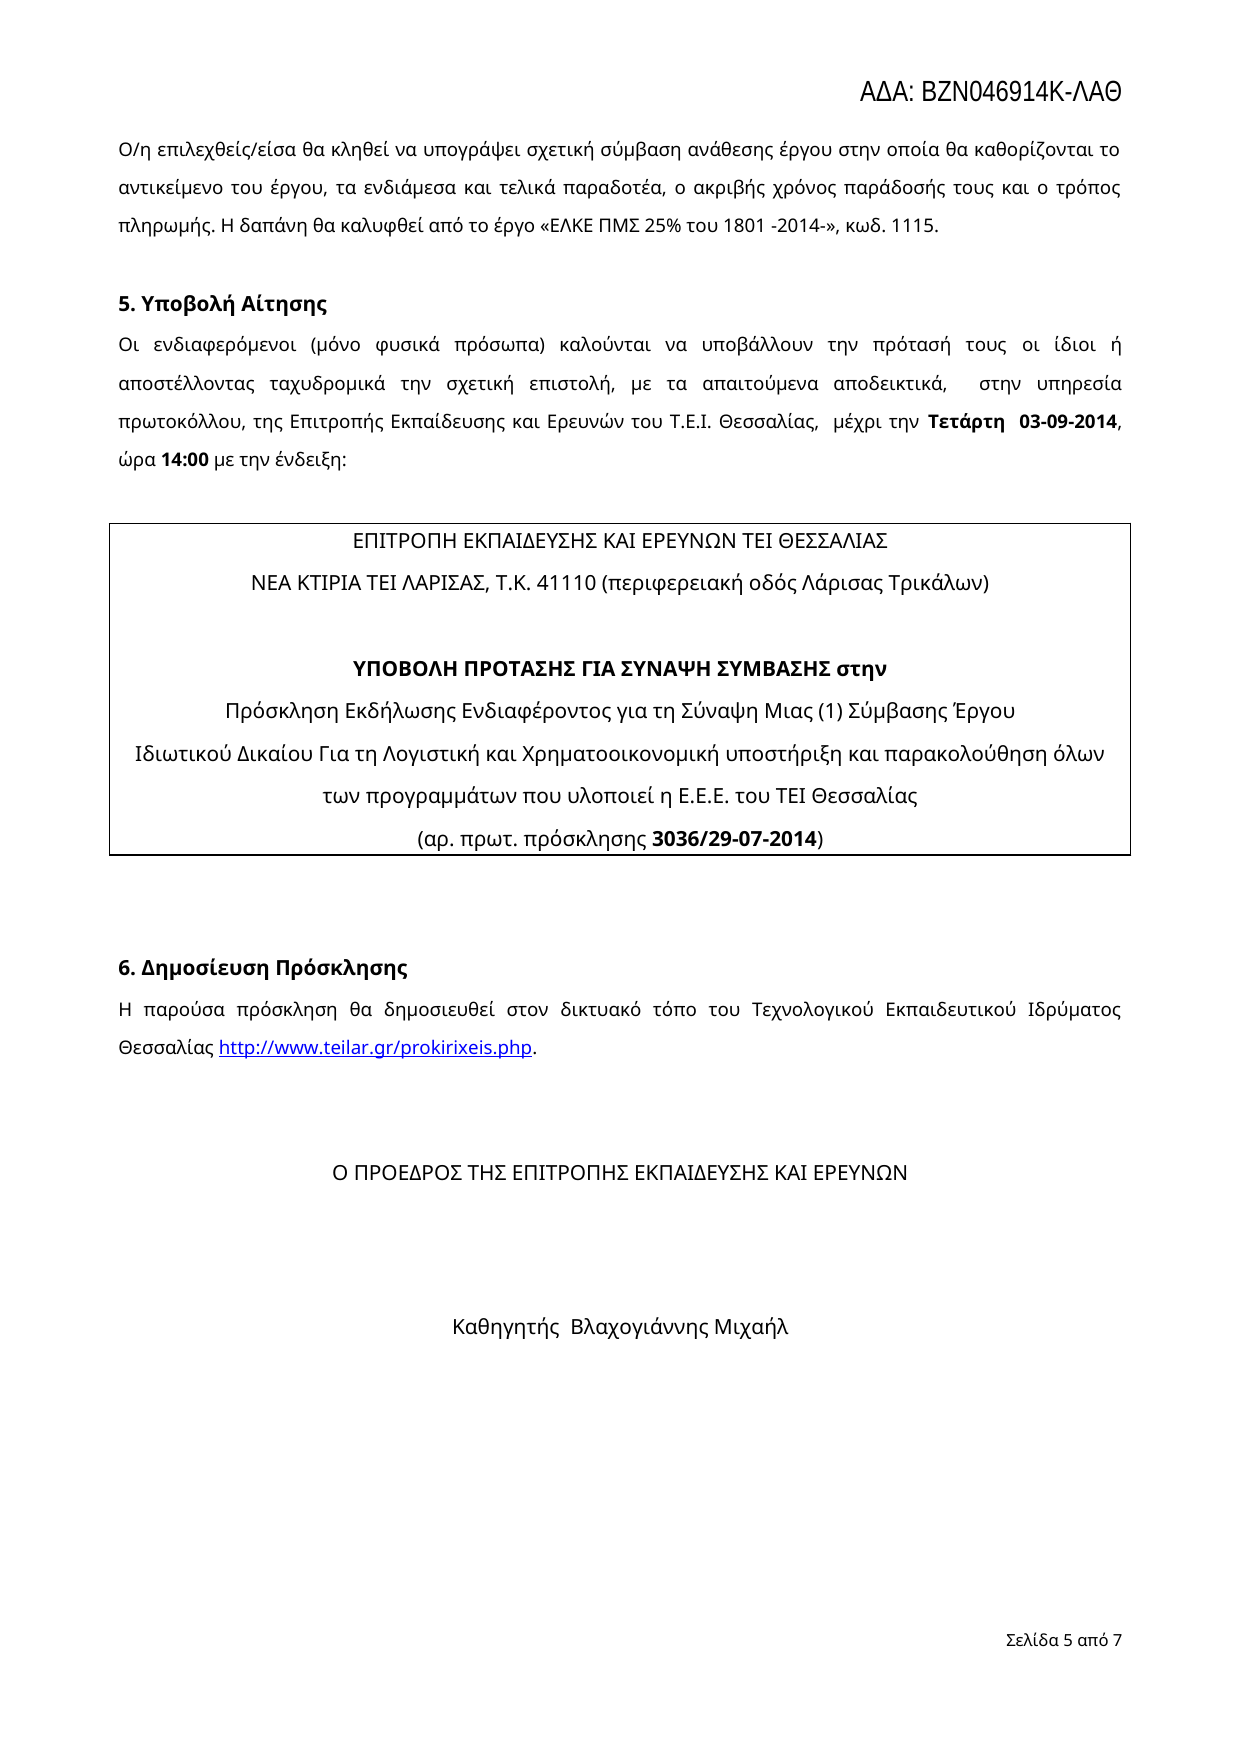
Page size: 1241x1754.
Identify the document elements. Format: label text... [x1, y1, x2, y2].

text Οι ενδιαφερόμενοι (μόνο φυσικά πρόσωπα) καλούνται να υποβάλλουν την πρότασή τους οι ίδιοι ή αποστέλλοντας ταχυδρομικά την σχετική επιστολή, με τα απαιτούμενα αποδεικτικά, στην υπηρεσία πρωτοκόλλου, της Επιτροπής Εκπαίδευσης και Ερευνών του Τ.Ε.Ι. Θεσσαλίας, μέχρι την Τετάρτη 03-09-2014, ώρα 14:00 με την ένδειξη: [118, 332, 1122, 472]
text Ιδιωτικού Δικαίου Για τη Λογιστική και Χρηματοοικονομική υποστήριξη και παρακολούθηση όλων των προγραμμάτων που υλοποιεί η Ε.Ε.Ε. του ΤΕΙ Θεσσαλίας [110, 736, 1130, 810]
text Ο/η επιλεχθείς/είσα θα κληθεί να υπογράψει σχετική σύμβαση ανάθεσης έργου στην οποία θα καθορίζονται το αντικείμενο του έργου, τα ενδιάµεσα και τελικά παραδοτέα, ο ακριβής χρόνος παράδοσής τους και ο τρόπος πληρωµής. Η δαπάνη θα καλυφθεί από το έργο «ΕΛΚΕ ΠΜΣ 25% του 1801 -2014-», κωδ. 1115. [118, 136, 1122, 238]
text Πρόσκληση Εκδήλωσης Ενδιαφέροντος για τη Σύναψη Μιας (1) Σύμβασης Έργου [110, 693, 1130, 725]
text ΥΠΟΒΟΛΗ ΠΡΟΤΑΣΗΣ ΓΙΑ ΣΥΝΑΨΗ ΣΥΜΒΑΣΗΣ στην [110, 651, 1130, 682]
text Ο ΠΡΟΕΔΡΟΣ ΤΗΣ ΕΠΙΤΡΟΠΗΣ ΕΚΠΑΙΔΕΥΣΗΣ ΚΑΙ ΕΡΕΥΝΩΝ [118, 1158, 1122, 1186]
text (αρ. πρωτ. πρόσκλησης 3036/29-07-2014) [110, 821, 1130, 854]
text 5. Υποβολή Αίτησης [118, 289, 1122, 317]
text Καθηγητής Βλαχογιάννης Μιχαήλ [118, 1312, 1122, 1341]
text ΕΠΙΤΡΟΠΗ ΕΚΠΑΙΔΕΥΣΗΣ ΚΑΙ ΕΡΕΥΝΩΝ ΤΕΙ ΘΕΣΣΑΛΙΑΣ [110, 524, 1130, 554]
text 6. Δημοσίευση Πρόσκλησης [118, 953, 1122, 982]
text ΝΕΑ ΚΤΙΡΙΑ ΤΕΙ ΛΑΡΙΣΑΣ, Τ.Κ. 41110 (περιφερειακή οδός Λάρισας Τρικάλων) [110, 565, 1130, 597]
text Η παρούσα πρόσκληση θα δημοσιευθεί στον δικτυακό τόπο του Τεχνολογικού Εκπαιδευτικού Ιδρύματος Θεσσαλίας http://www.teilar.gr/prokirixeis.php. [118, 996, 1122, 1060]
